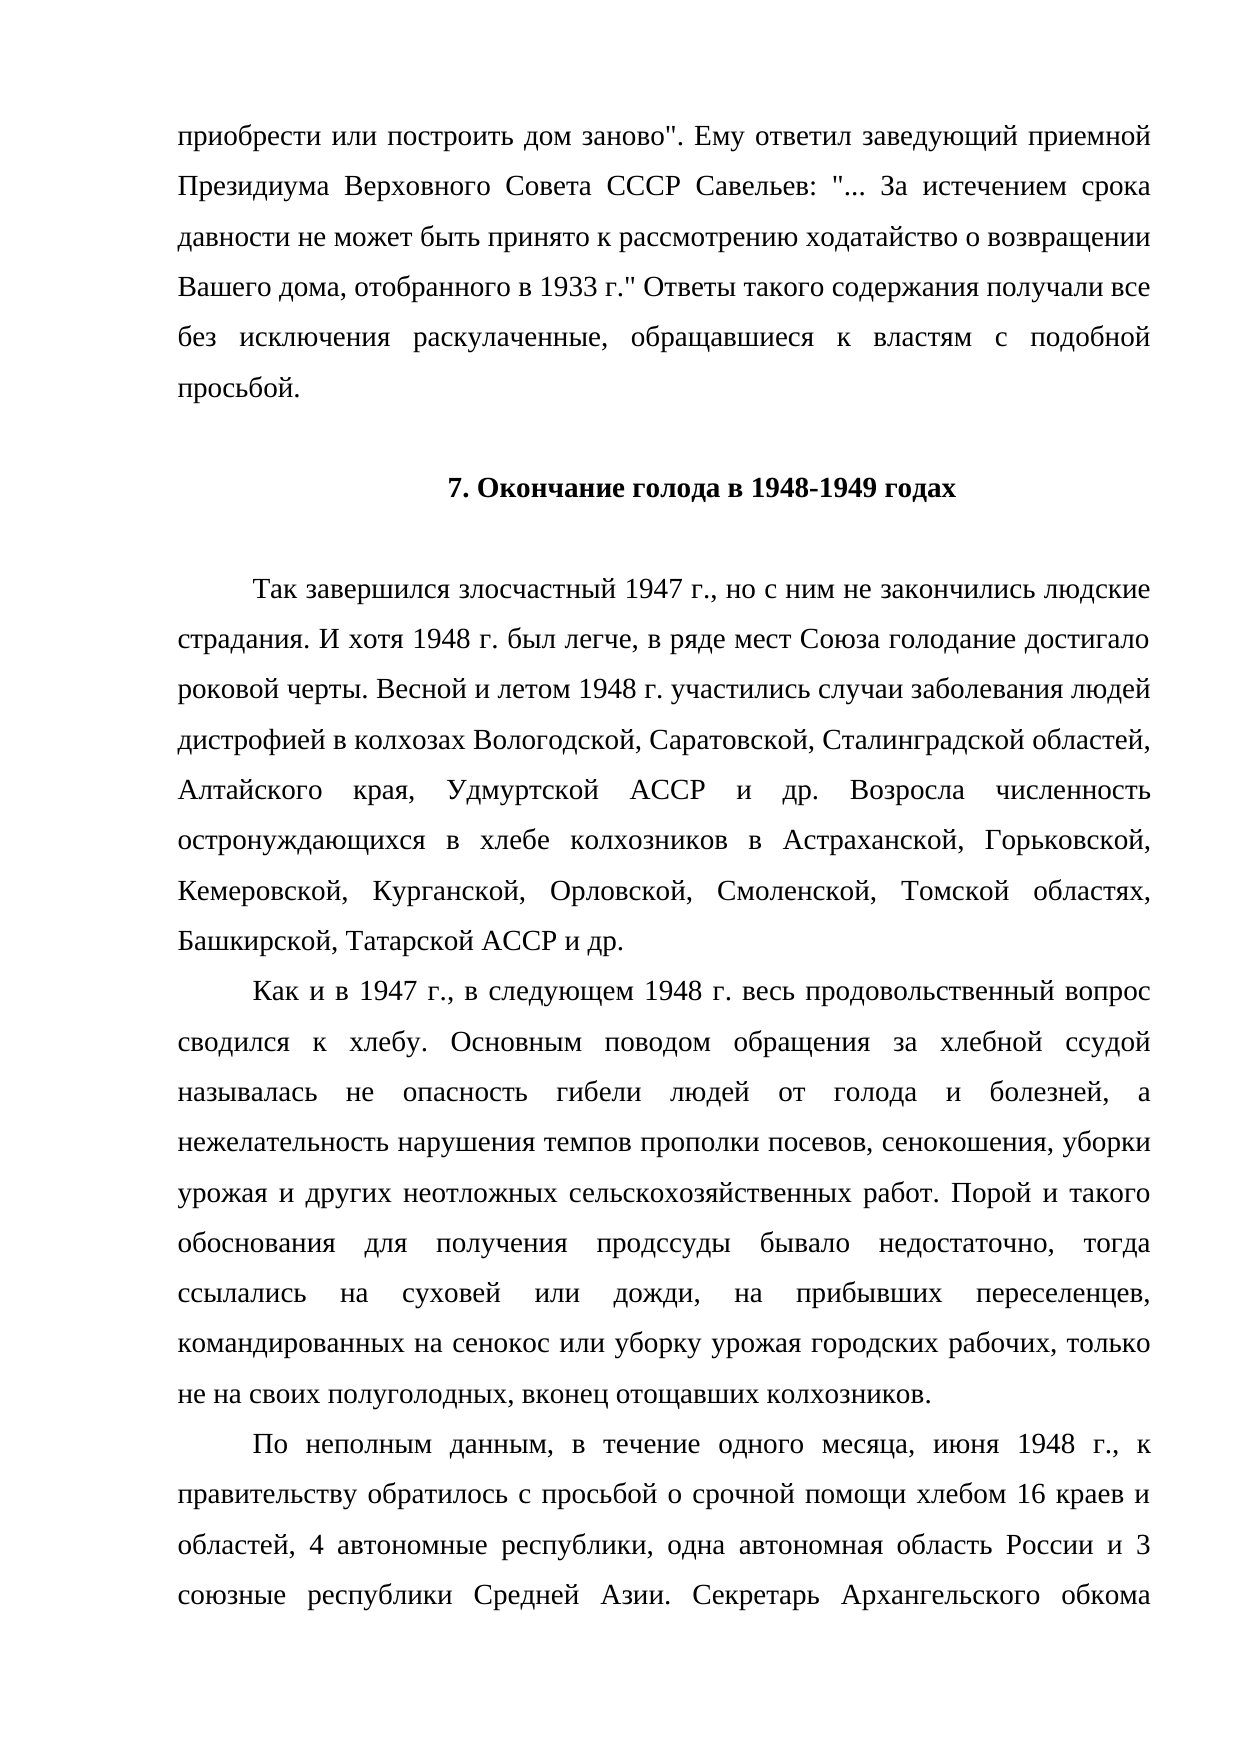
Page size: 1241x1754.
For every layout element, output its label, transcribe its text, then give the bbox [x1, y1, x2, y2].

text Так завершился злосчастный ., но с ним не закончились людские страдания. И хотя . был легче, в ряде мест Союза голодание достигало роковой черты. Весной и летом . участились случаи заболевания людей дистрофией в колхозах Вологодской, Саратовской, Сталинградской областей, Алтайского края, Удмуртской АССР и др. Возросла численность остронуждающихся в хлебе колхозников в Астраханской, Горьковской, Кемеровской, Курганской, Орловской, Смоленской, Томской областях, Башкирской, Татарской АССР и др. [177, 571, 1152, 957]
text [177, 118, 1152, 403]
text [177, 1426, 1152, 1611]
text Как и в ., в следующем . весь продовольственный вопрос сводился к хлебу. Основным поводом обращения за хлебной ссудой называлась не опасность гибели людей от голода и болезней, а нежелательность нарушения темпов прополки посевов, сенокошения, уборки урожая и других неотложных сельскохозяйственных работ. Порой и такого обоснования для получения продссуды бывало недостаточно, тогда ссылались на суховей или дожди, на прибывших переселенцев, командированных на сенокос или уборку урожая городских рабочих, только не на своих полуголодных, вконец отощавших колхозников. [177, 973, 1152, 1409]
text 7. Окончание голода в 1948-1949 годах [177, 470, 1152, 504]
